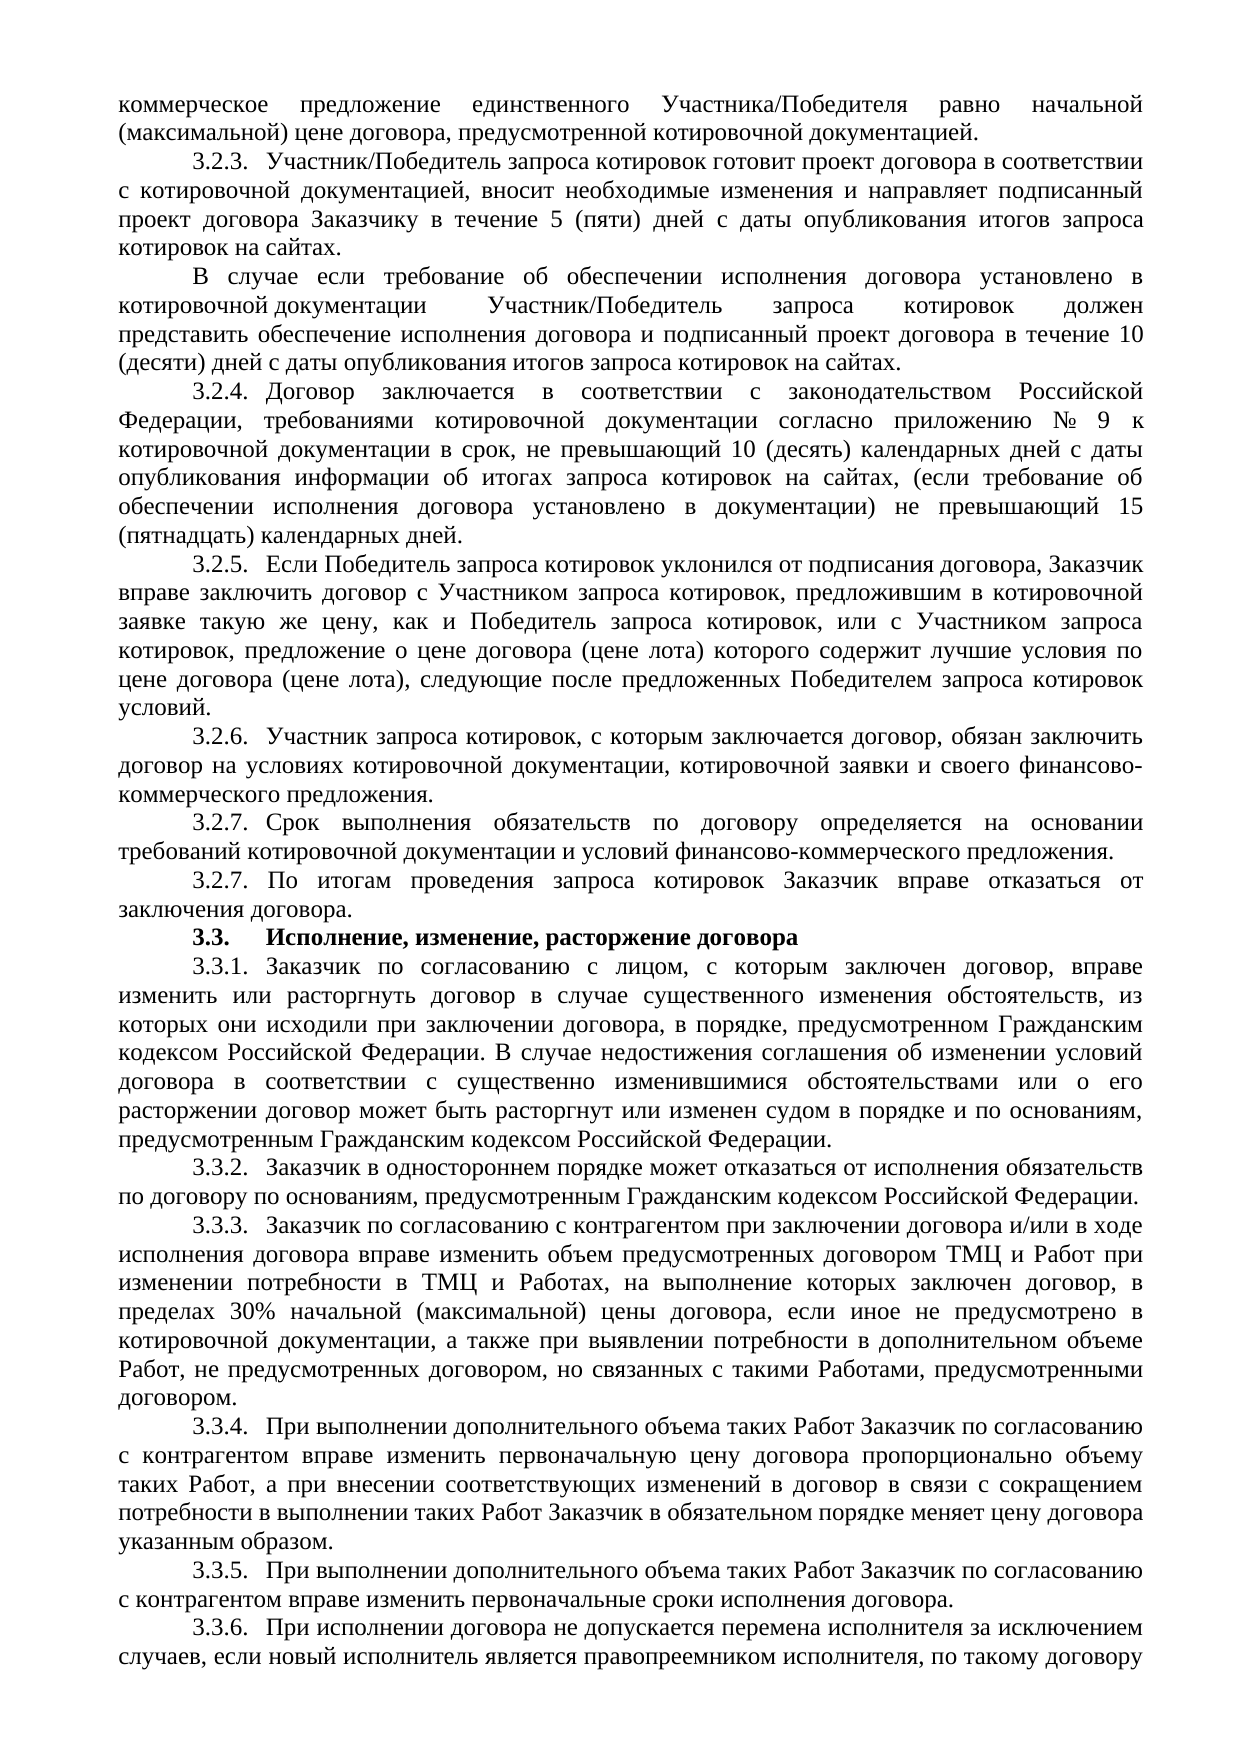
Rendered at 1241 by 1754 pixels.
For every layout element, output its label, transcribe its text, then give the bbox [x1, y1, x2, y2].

list Заказчик в одностороннем порядке может отказаться от исполнения обязательств по договору по основаниям, предусмотренным Гражданским кодексом Российской Федерации. [118, 1152, 1144, 1210]
list Если Победитель запроса котировок уклонился от подписания договора, Заказчик вправе заключить договор с Участником запроса котировок, предложившим в котировочной заявке такую же цену, как и Победитель запроса котировок, или с Участником запроса котировок, предложение о цене договора (цене лота) которого содержит лучшие условия по цене договора (цене лота), следующие после предложенных Победителем запроса котировок условий. [118, 549, 1144, 721]
list При выполнении дополнительного объема таких Работ Заказчик по согласованию с контрагентом вправе изменить первоначальные сроки исполнения договора. [118, 1555, 1144, 1612]
list Заказчик по согласованию с лицом, с которым заключен договор, вправе изменить или расторгнуть договор в случае существенного изменения обстоятельств, из которых они исходили при заключении договора, в порядке, предусмотренном Гражданским кодексом Российской Федерации. В случае недостижения соглашения об изменении условий договора в соответствии с существенно изменившимися обстоятельствами или о его расторжении договор может быть расторгнут или изменен судом в порядке и по основаниям, предусмотренным Гражданским кодексом Российской Федерации. [118, 951, 1144, 1152]
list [118, 1612, 1144, 1670]
text 3.2.7. По итогам проведения запроса котировок Заказчик вправе отказаться от заключения договора. [118, 865, 1144, 922]
text В случае если требование об обеспечении исполнения договора установлено в котировочной документации Участник/Победитель запроса котировок должен представить обеспечение исполнения договора и подписанный проект договора в течение 10 (десяти) дней с даты опубликования итогов запроса котировок на сайтах. [118, 261, 1144, 376]
list При выполнении дополнительного объема таких Работ Заказчик по согласованию с контрагентом вправе изменить первоначальную цену договора пропорционально объему таких Работ, а при внесении соответствующих изменений в договор в связи с сокращением потребности в выполнении таких Работ Заказчик в обязательном порядке меняет цену договора указанным образом. [118, 1411, 1144, 1555]
list Участник/Победитель запроса котировок готовит проект договора в соответствии с котировочной документацией, вносит необходимые изменения и направляет подписанный проект договора Заказчику в течение 5 (пяти) дней с даты опубликования итогов запроса котировок на сайтах. [118, 146, 1144, 261]
list Участник запроса котировок, с которым заключается договор, обязан заключить договор на условиях котировочной документации, котировочной заявки и своего финансово-коммерческого предложения. [118, 721, 1144, 807]
list Договор заключается в соответствии с законодательством Российской Федерации, требованиями котировочной документации согласно приложению № 9 к котировочной документации в срок, не превышающий 10 (десять) календарных дней с даты опубликования информации об итогах запроса котировок на сайтах, (если требование об обеспечении исполнения договора установлено в документации) не превышающий 15 (пятнадцать) календарных дней. [118, 376, 1144, 549]
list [118, 89, 1144, 146]
list Срок выполнения обязательств по договору определяется на основании требований котировочной документации и условий финансово-коммерческого предложения. [118, 807, 1144, 865]
list Заказчик по согласованию с контрагентом при заключении договора и/или в ходе исполнения договора вправе изменить объем предусмотренных договором ТМЦ и Работ при изменении потребности в ТМЦ и Работах, на выполнение которых заключен договор, в пределах 30% начальной (максимальной) цены договора, если иное не предусмотрено в котировочной документации, а также при выявлении потребности в дополнительном объеме Работ, не предусмотренных договором, но связанных с такими Работами, предусмотренными договором. [118, 1210, 1144, 1411]
subtitle Исполнение, изменение, расторжение договора [192, 922, 1144, 951]
